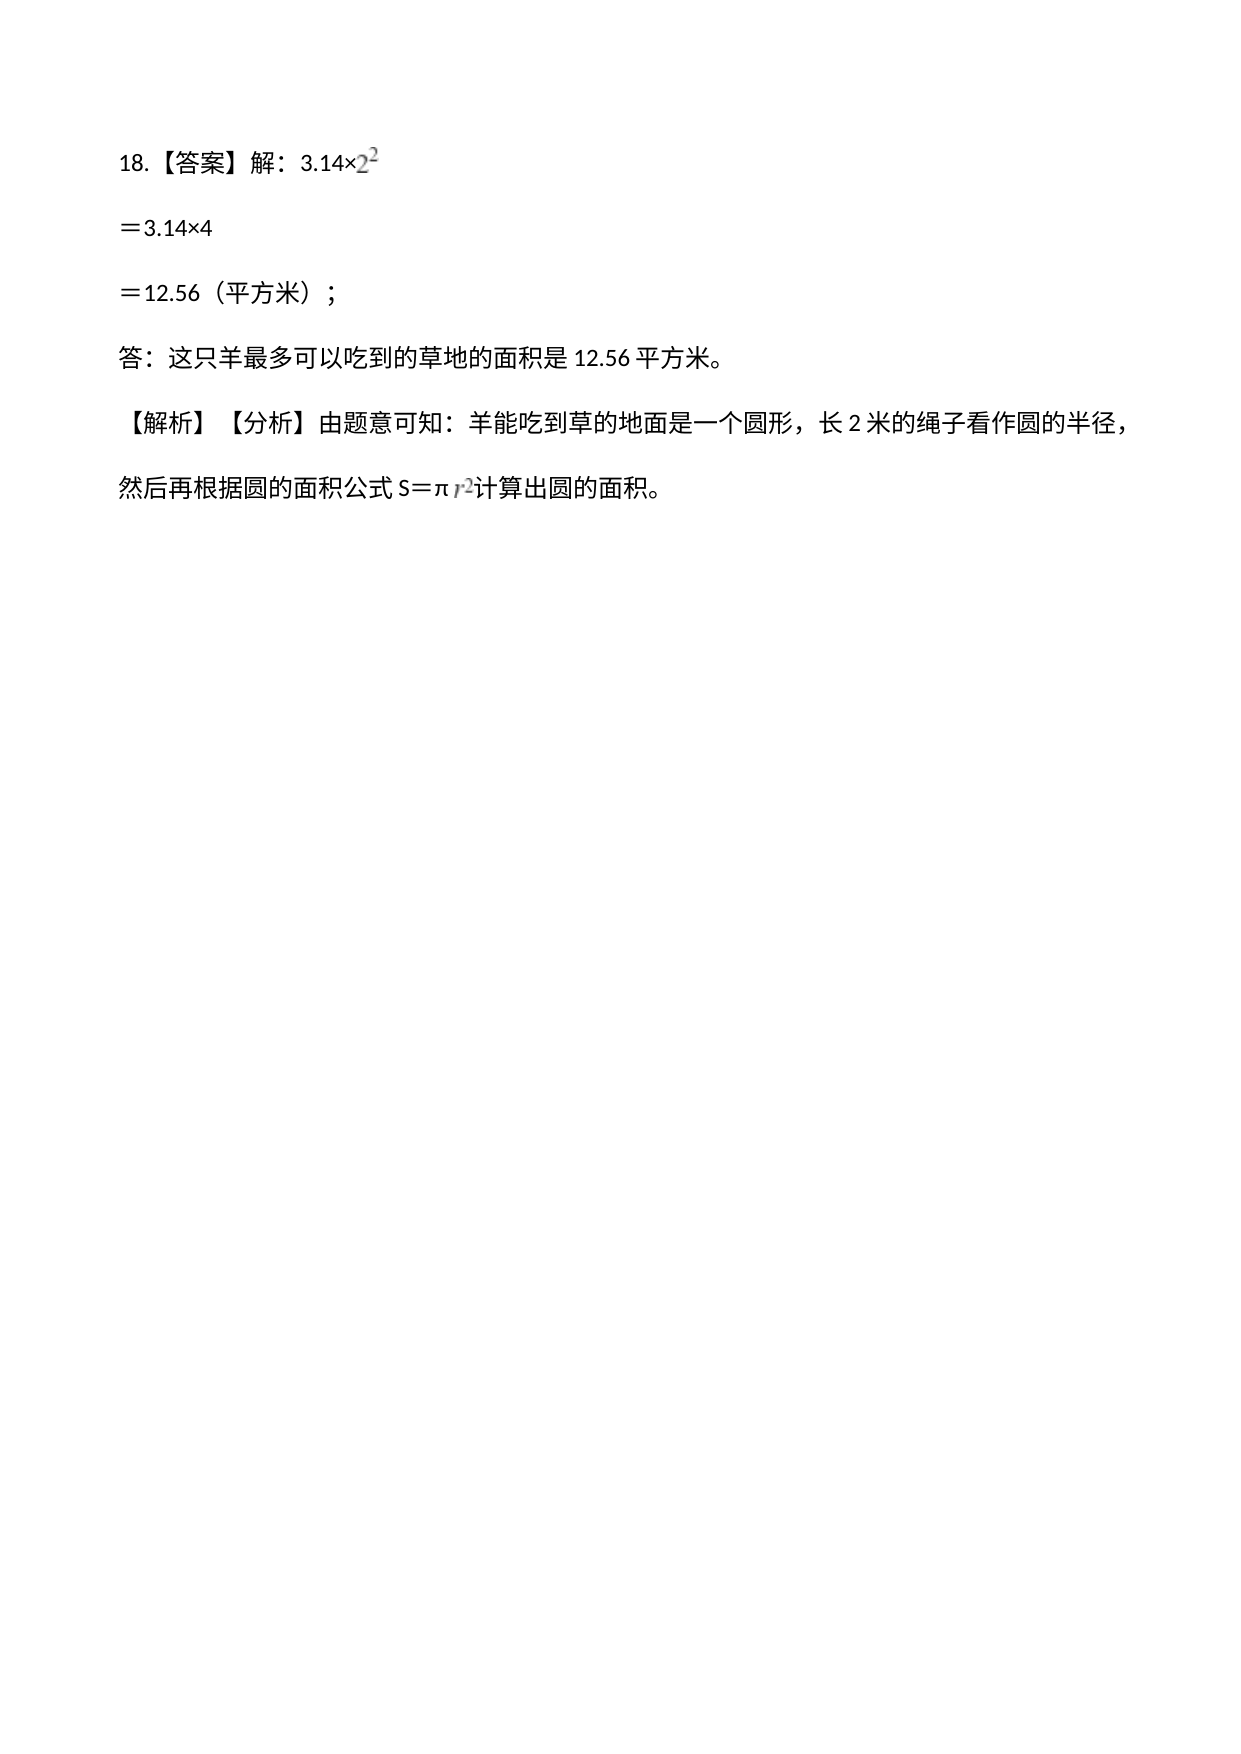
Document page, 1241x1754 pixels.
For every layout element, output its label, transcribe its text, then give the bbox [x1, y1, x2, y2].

picture [454, 478, 474, 498]
text 【解析】【分析】由题意可知：羊能吃到草的地面是一个圆形，长2米的绳子看作圆的半径，然后再根据圆的面积公式S＝π 计算出圆的面积。 [118, 389, 1122, 519]
text 18.【答案】解：3.14× ＝3.14×4 ＝12.56（平方米）； 答：这只羊最多可以吃到的草地的面积是12.56平方米。 [118, 129, 1122, 389]
picture [356, 147, 379, 173]
